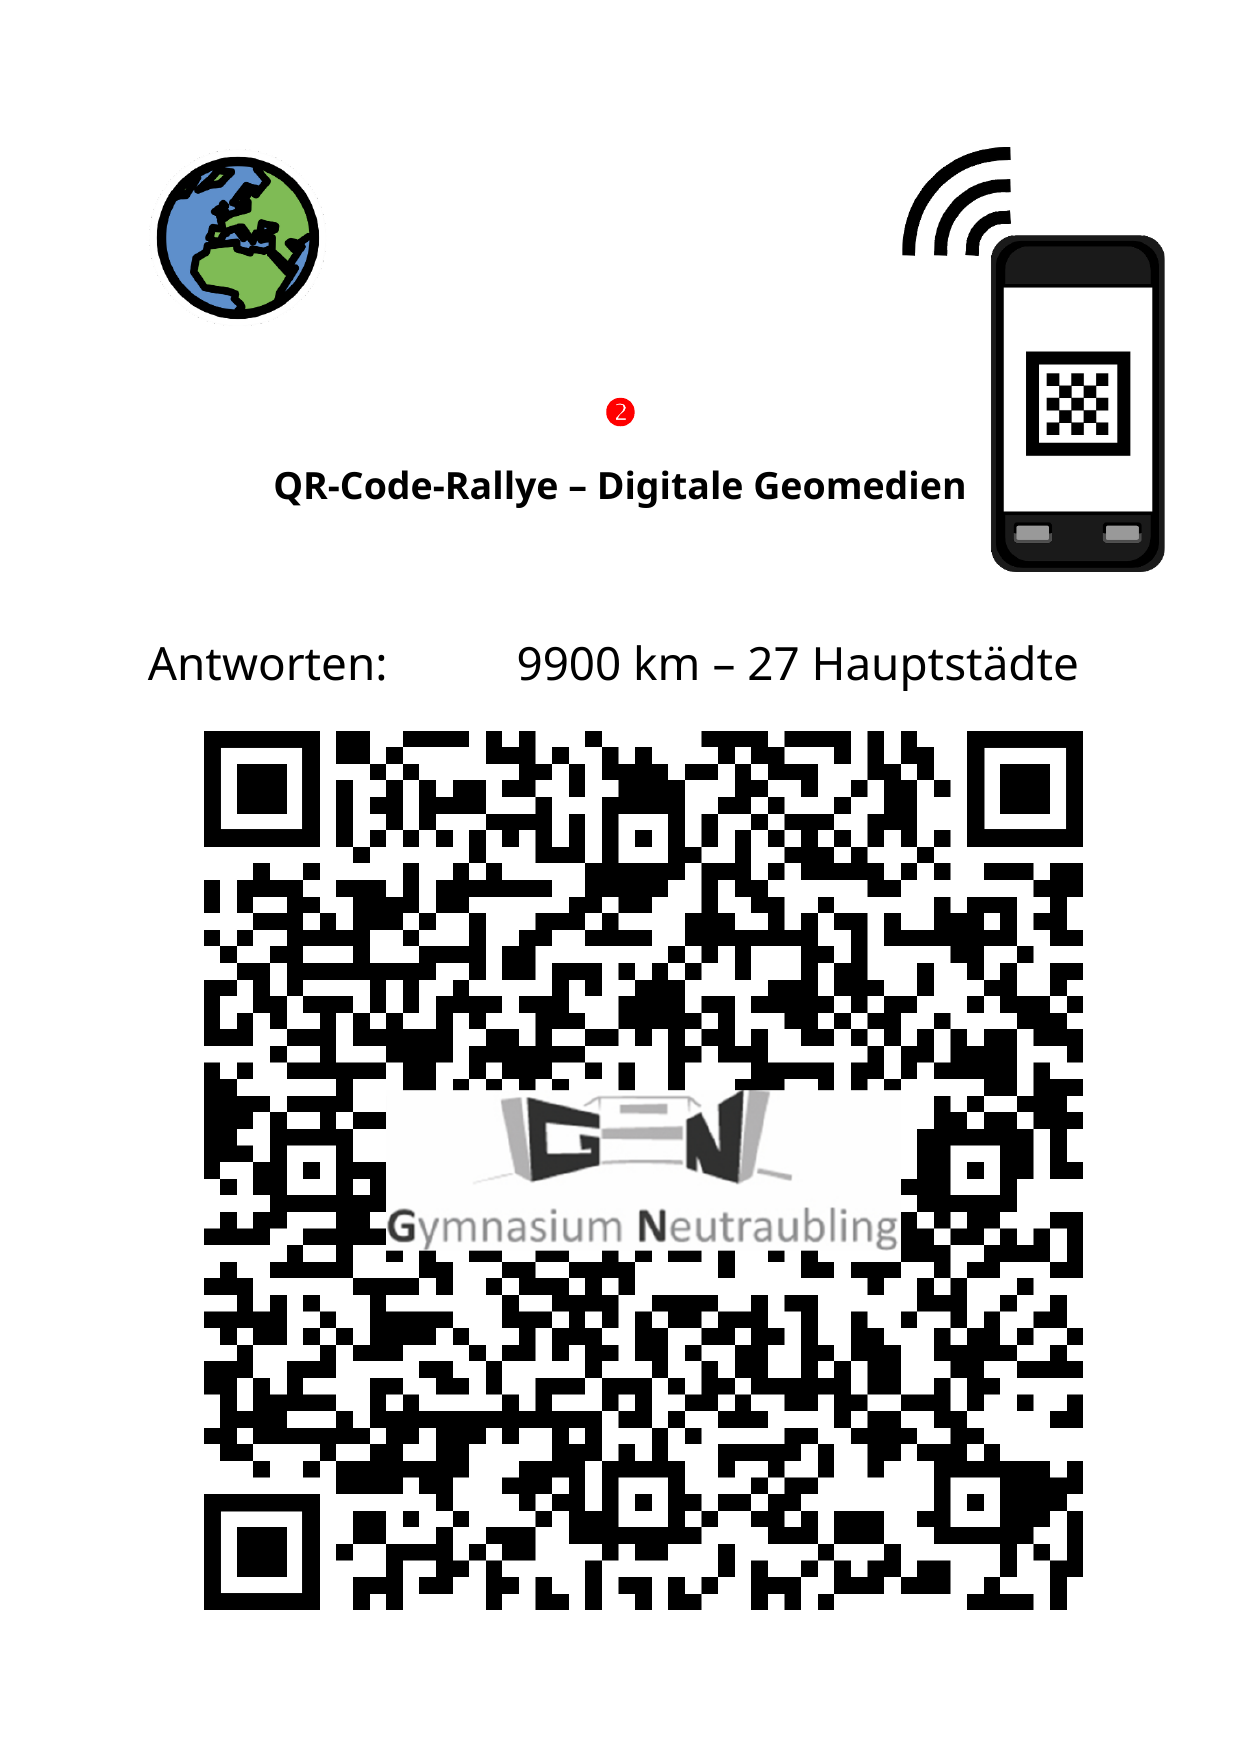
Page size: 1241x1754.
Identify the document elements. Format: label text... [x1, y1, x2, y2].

picture [902, 147, 1165, 572]
picture [170, 697, 1116, 1643]
picture [147, 147, 328, 328]
text Antworten: 9900 km – 27 Hauptstädte [148, 631, 1093, 694]
text QR-Code-Rallye – Digitale Geomedien [148, 459, 902, 511]
